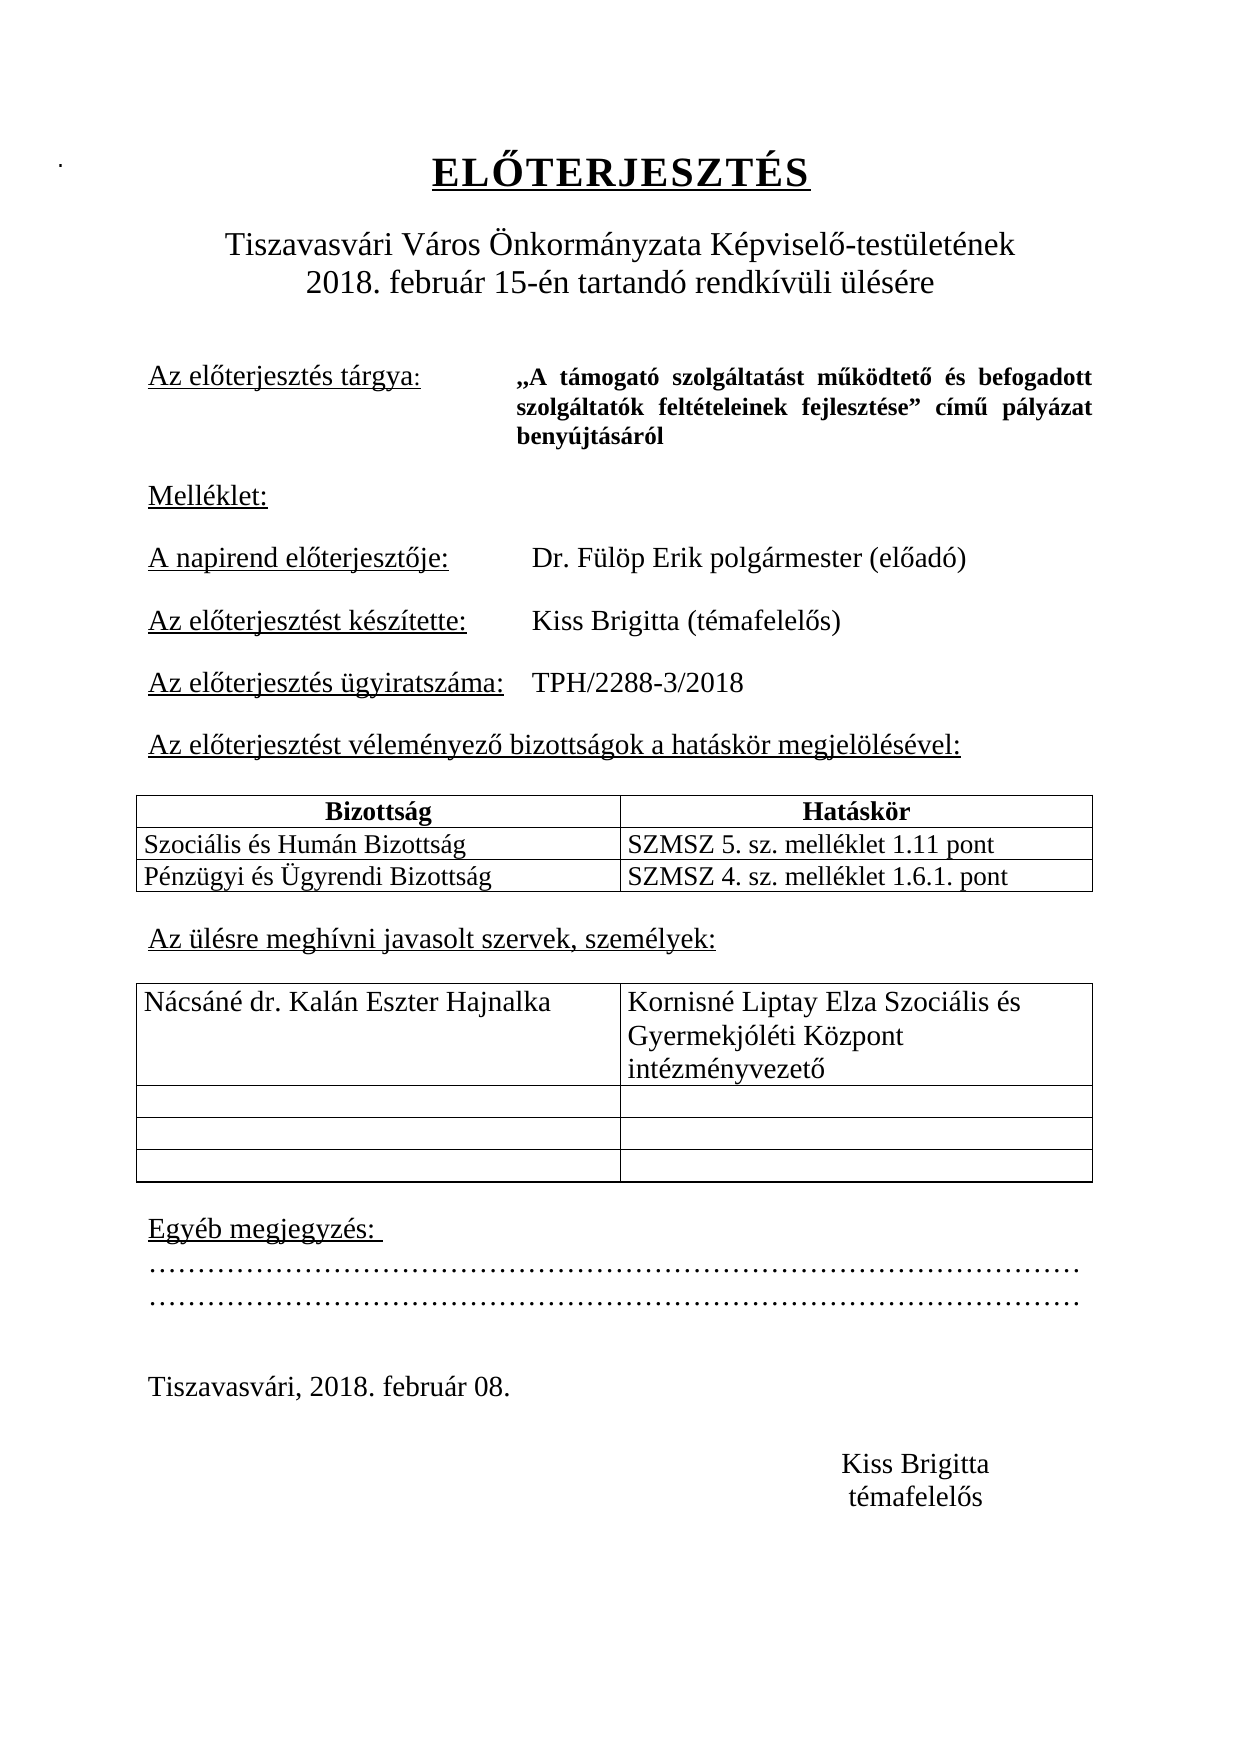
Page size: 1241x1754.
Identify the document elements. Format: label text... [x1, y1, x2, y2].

text ELŐTERJESZTÉS [148, 148, 1093, 196]
table_cell [137, 1118, 620, 1149]
text Az ülésre meghívni javasolt szervek, személyek: [148, 921, 1093, 954]
table_header Hatáskör [621, 796, 1092, 827]
subtitle Az előterjesztés tárgya: ,,A támogató szolgáltatást működtető és befogadott szolgáltatók feltételeinek fejlesztése” című pályázat benyújtásáról [148, 358, 1093, 449]
text 2018. február 15-én tartandó rendkívüli ülésére [148, 263, 1093, 301]
table_cell [621, 1118, 1092, 1149]
table_cell Szociális és Humán Bizottság [137, 828, 620, 859]
text Az előterjesztést készítette: Kiss Brigitta (témafelelős) [148, 603, 1093, 636]
table_header Kornisné Liptay Elza Szociális és Gyermekjóléti Központ intézményvezető [621, 984, 1092, 1085]
text A napirend előterjesztője: Dr. Fülöp Erik polgármester (előadó) [148, 541, 1093, 574]
table_header Bizottság [137, 796, 620, 827]
table_cell SZMSZ 4. sz. melléklet 1.6.1. pont [621, 860, 1092, 891]
table_cell [137, 1086, 620, 1117]
text Egyéb megjegyzés: [148, 1211, 1093, 1245]
table_cell Pénzügyi és Ügyrendi Bizottság [137, 860, 620, 891]
text témafelelős [148, 1479, 1093, 1513]
text Az előterjesztést véleményező bizottságok a hatáskör megjelölésével: [148, 727, 1093, 761]
table_cell [621, 1086, 1092, 1117]
text Az előterjesztés ügyiratszáma: TPH/2288-3/2018 [148, 665, 1093, 699]
subtitle Kiss Brigitta [148, 1446, 1093, 1479]
subtitle Tiszavasvári, 2018. február 08. [148, 1369, 1093, 1403]
text Tiszavasvári Város Önkormányzata Képviselő-testületének [148, 224, 1093, 263]
table_cell [137, 1150, 620, 1181]
table_cell [621, 1150, 1092, 1181]
table_header Nácsáné dr. Kalán Eszter Hajnalka [137, 984, 620, 1085]
text Melléklet: [148, 478, 1093, 512]
table_cell SZMSZ 5. sz. melléklet 1.11 pont [621, 828, 1092, 859]
text ………………………………………………………………………………………………………………………………………………………………………… [148, 1245, 1093, 1312]
